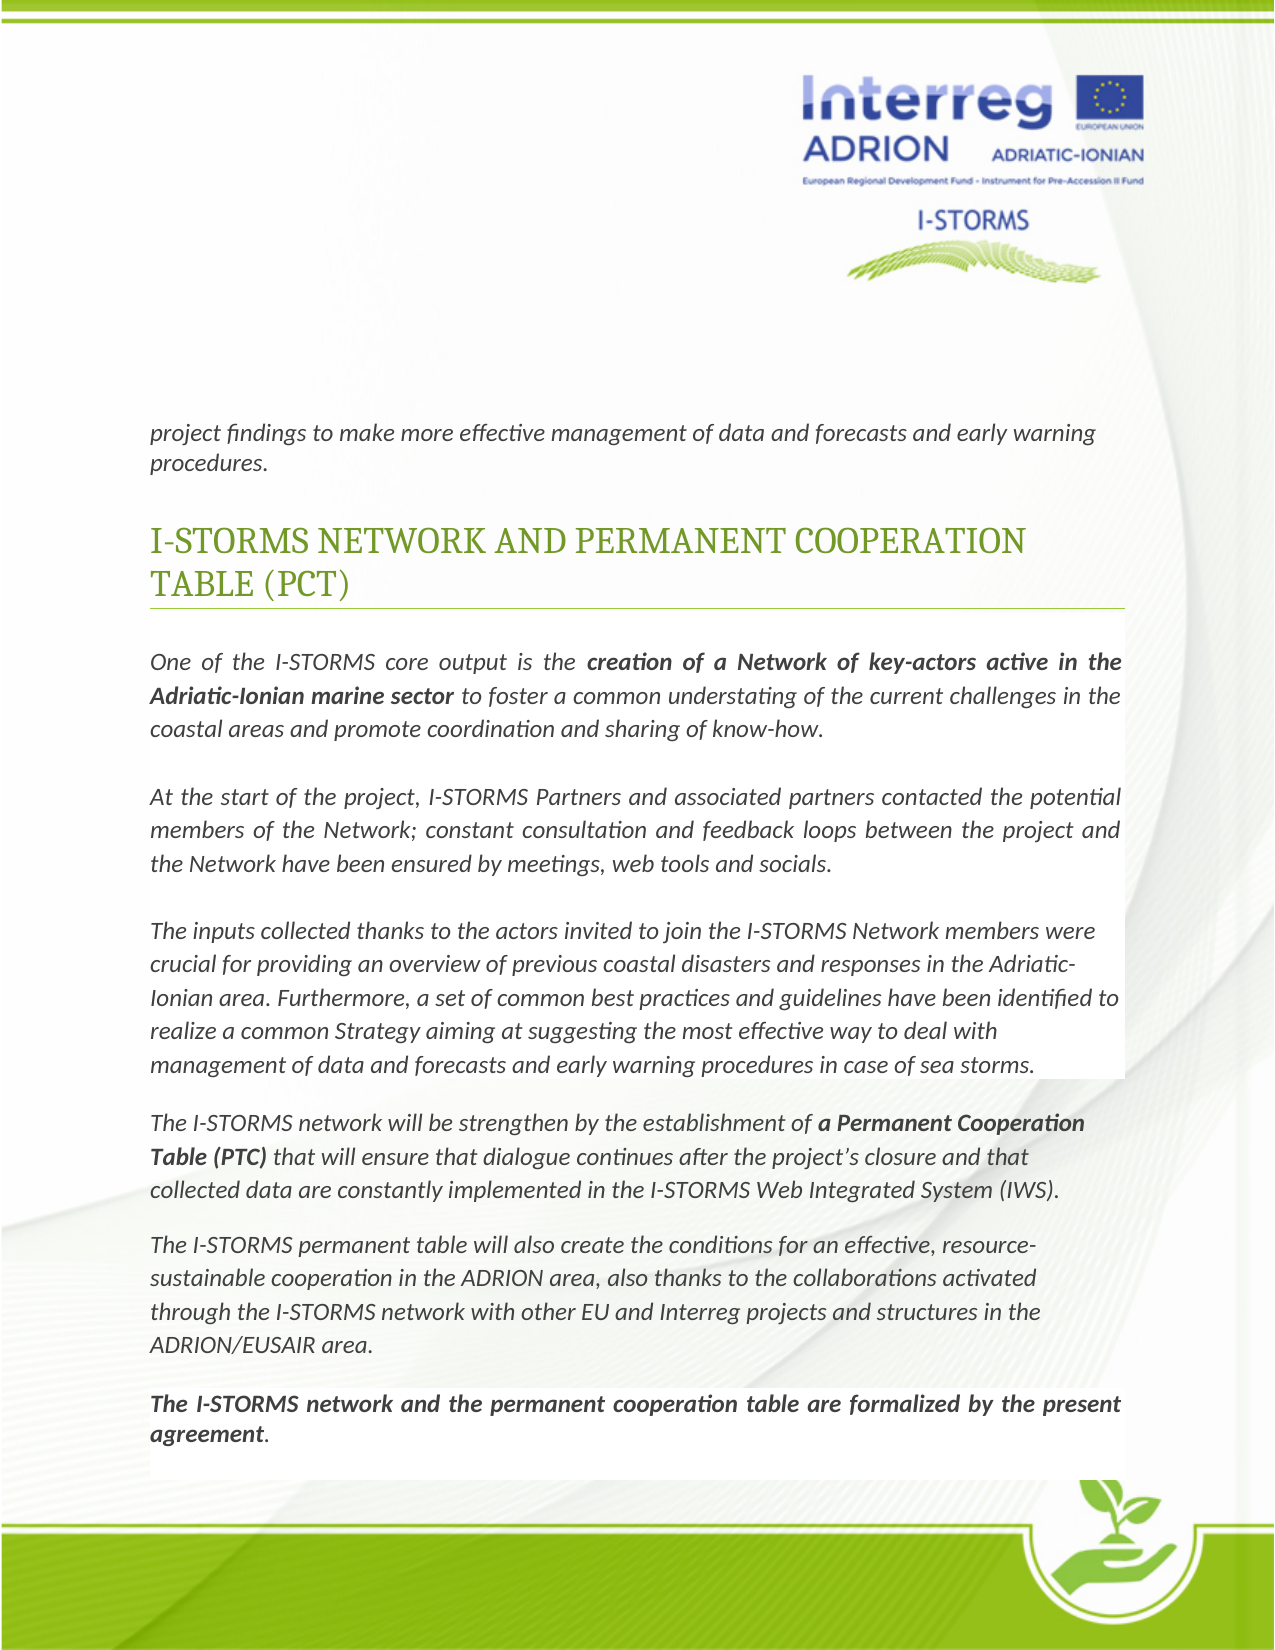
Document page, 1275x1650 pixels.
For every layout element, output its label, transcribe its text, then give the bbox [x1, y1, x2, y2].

text The inputs collected thanks to the actors invited to join the I-STORMS Network members were crucial for providing an overview of previous coastal disasters and responses in the Adriatic-Ionian area. Furthermore, a set of common best practices and guidelines have been identified to realize a common Strategy aiming at suggesting the most effective way to deal with management of data and forecasts and early warning procedures in case of sea storms. [150, 915, 1125, 1079]
text At the start of the project, I-STORMS Partners and associated partners contacted the potential members of the Network; constant consultation and feedback loops between the project and the Network have been ensured by meetings, web tools and socials. [150, 781, 1125, 878]
text One of the I-STORMS core output is the creation of a Network of key-actors active in the Adriatic-Ionian marine sector to foster a common understating of the current challenges in the coastal areas and promote coordination and sharing of know-how. [150, 646, 1125, 744]
subtitle I-STORMS NETWORK AND PERMANENT COOPERATION TABLE (PCT) [150, 519, 1125, 608]
text The I-STORMS network and the permanent cooperation table are formalized by the present agreement. [150, 1388, 1125, 1449]
picture [1, 0, 1274, 1650]
text The I-STORMS network will be strengthen by the establishment of a Permanent Cooperation Table (PTC) that will ensure that dialogue continues after the project’s closure and that collected data are constantly implemented in the I-STORMS Web Integrated System (IWS). [150, 1107, 1125, 1205]
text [150, 417, 1125, 478]
text The I-STORMS permanent table will also create the conditions for an effective, resource-sustainable cooperation in the ADRION area, also thanks to the collaborations activated through the I-STORMS network with other EU and Interreg projects and structures in the ADRION/EUSAIR area. [150, 1229, 1125, 1360]
